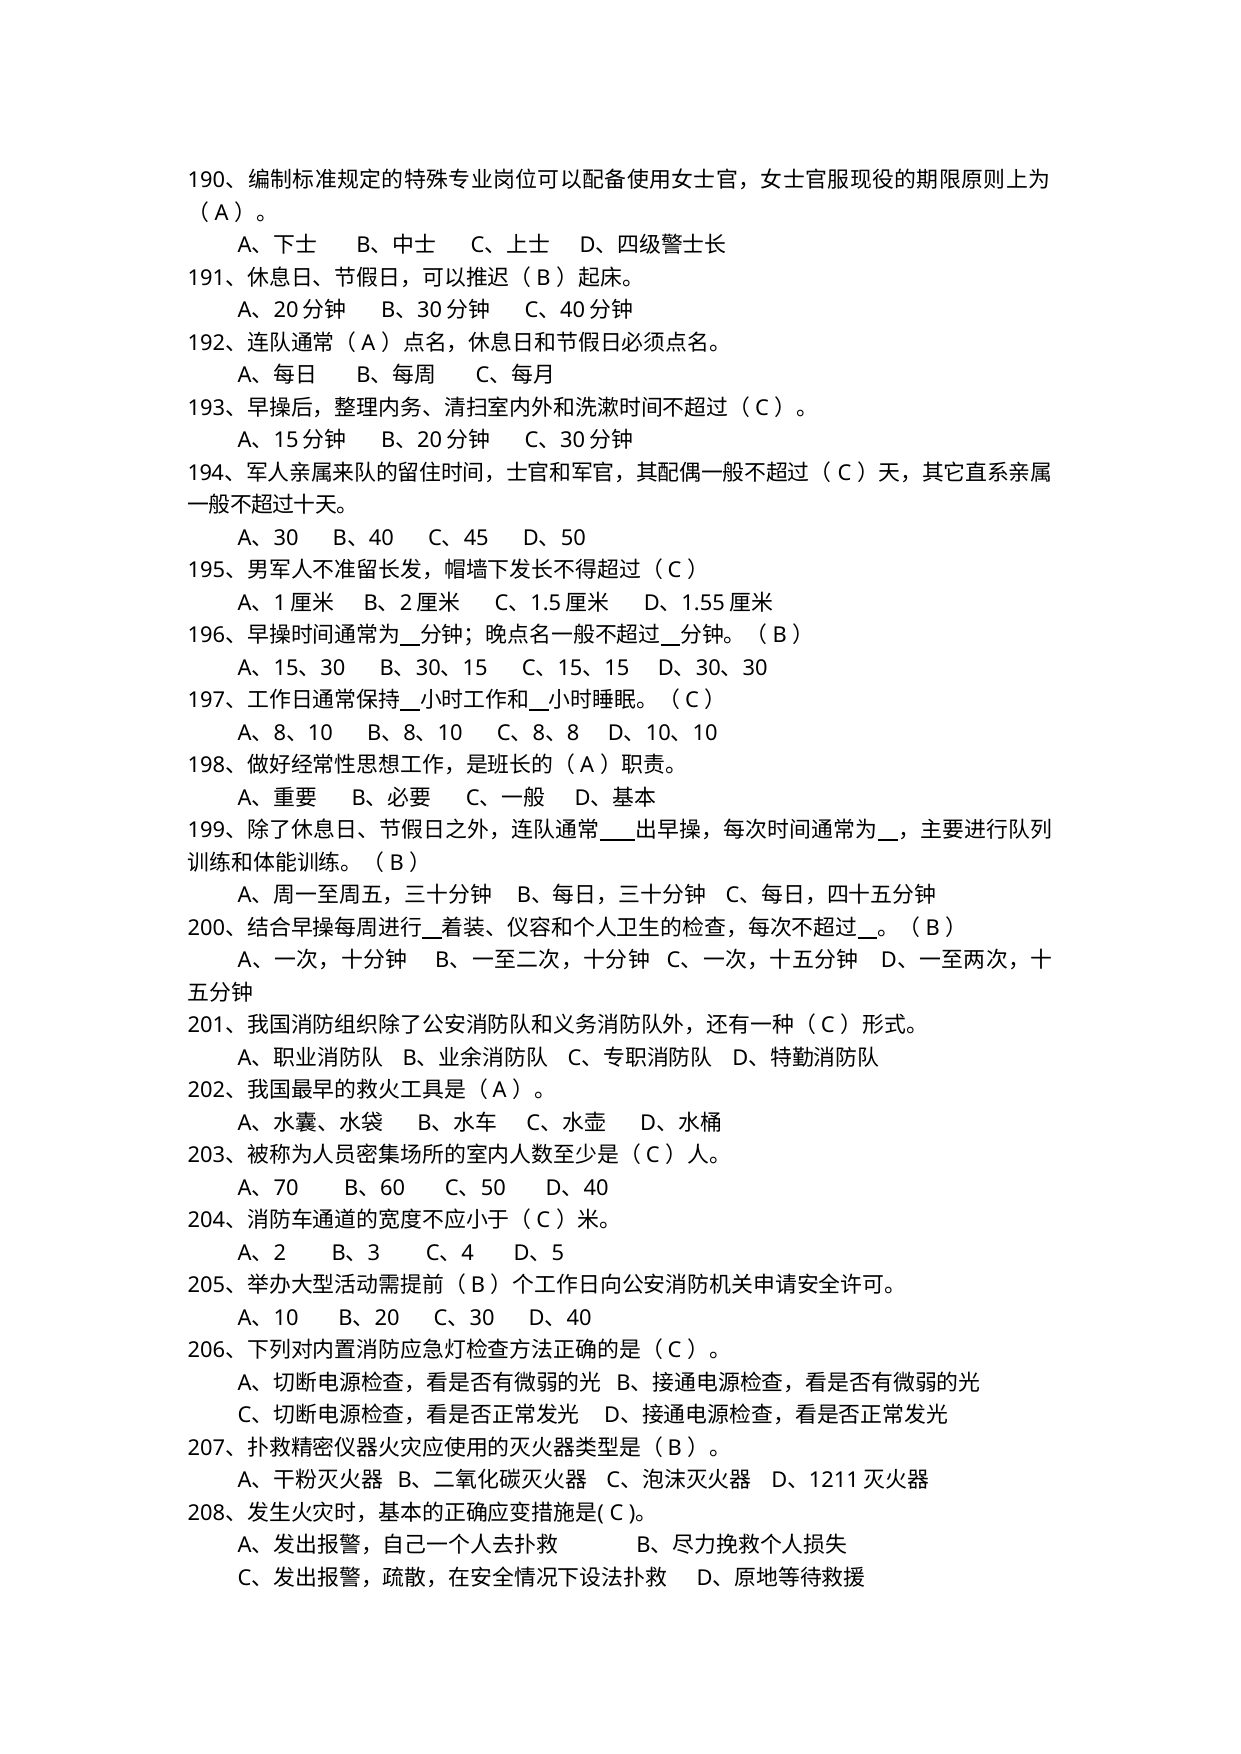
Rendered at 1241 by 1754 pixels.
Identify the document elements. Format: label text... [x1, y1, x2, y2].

text 201、我国消防组织除了公安消防队和义务消防队外，还有一种（ C ）形式。 [187, 1007, 1053, 1039]
text C、发出报警，疏散，在安全情况下设法扑救 D、原地等待救援 [187, 1559, 1053, 1592]
text 196、早操时间通常为 分钟；晚点名一般不超过 分钟。（ B ） [187, 617, 1053, 649]
text A、2 B、3 C、4 D、5 [187, 1234, 1053, 1267]
text 195、男军人不准留长发，帽墙下发长不得超过（ C ） [187, 552, 1053, 584]
text A、发出报警，自己一个人去扑救 B、尽力挽救个人损失 [187, 1527, 1053, 1559]
text 202、我国最早的救火工具是（ A ）。 [187, 1072, 1053, 1104]
text A、职业消防队 B、业余消防队 C、专职消防队 D、特勤消防队 [187, 1039, 1053, 1072]
text A、10 B、20 C、30 D、40 [187, 1299, 1053, 1332]
text 198、做好经常性思想工作，是班长的（ A ）职责。 [187, 747, 1053, 779]
text A、下士 B、中士 C、上士 D、四级警士长 [187, 227, 1053, 259]
text 190、编制标准规定的特殊专业岗位可以配备使用女士官，女士官服现役的期限原则上为（ A ）。 [187, 162, 1053, 227]
text 206、下列对内置消防应急灯检查方法正确的是（ C ）。 [187, 1332, 1053, 1364]
text C、切断电源检查，看是否正常发光 D、接通电源检查，看是否正常发光 [187, 1397, 1053, 1429]
text A、20分钟 B、30分钟 C、40分钟 [187, 292, 1053, 324]
text 205、举办大型活动需提前（ B ）个工作日向公安消防机关申请安全许可。 [187, 1267, 1053, 1299]
text 194、军人亲属来队的留住时间，士官和军官，其配偶一般不超过（ C ）天，其它直系亲属一般不超过十天。 [187, 454, 1053, 519]
text 204、消防车通道的宽度不应小于（ C ）米。 [187, 1202, 1053, 1234]
text A、水囊、水袋 B、水车 C、水壶 D、水桶 [187, 1104, 1053, 1137]
text A、切断电源检查，看是否有微弱的光 B、接通电源检查，看是否有微弱的光 [187, 1364, 1053, 1397]
text A、15、30 B、30、15 C、15、15 D、30、30 [187, 649, 1053, 682]
text 199、除了休息日、节假日之外，连队通常 出早操，每次时间通常为 ，主要进行队列训练和体能训练。（ B ） [187, 812, 1053, 877]
text 191、休息日、节假日，可以推迟（ B ）起床。 [187, 259, 1053, 292]
text A、每日 B、每周 C、每月 [187, 357, 1053, 389]
text A、8、10 B、8、10 C、8、8 D、10、10 [187, 714, 1053, 747]
text 200、结合早操每周进行 着装、仪容和个人卫生的检查，每次不超过 。（ B ） [187, 909, 1053, 942]
text A、15分钟 B、20分钟 C、30分钟 [187, 422, 1053, 454]
text 193、早操后，整理内务、清扫室内外和洗漱时间不超过（ C ）。 [187, 389, 1053, 422]
text 203、被称为人员密集场所的室内人数至少是（ C ）人。 [187, 1137, 1053, 1169]
text 208、发生火灾时，基本的正确应变措施是( C )。 [187, 1494, 1053, 1527]
text A、30 B、40 C、45 D、50 [187, 519, 1053, 552]
text A、一次，十分钟 B、一至二次，十分钟 C、一次，十五分钟 D、一至两次，十五分钟 [187, 942, 1053, 1007]
text 207、扑救精密仪器火灾应使用的灭火器类型是（ B ）。 [187, 1429, 1053, 1462]
text A、干粉灭火器 B、二氧化碳灭火器 C、泡沫灭火器 D、1211灭火器 [187, 1462, 1053, 1494]
text A、重要 B、必要 C、一般 D、基本 [187, 779, 1053, 812]
text 197、工作日通常保持 小时工作和 小时睡眠。（ C ） [187, 682, 1053, 714]
text A、70 B、60 C、50 D、40 [187, 1169, 1053, 1202]
text A、周一至周五，三十分钟 B、每日，三十分钟 C、每日，四十五分钟 [187, 877, 1053, 909]
text 192、连队通常（ A ）点名，休息日和节假日必须点名。 [187, 324, 1053, 357]
text A、1厘米 B、2厘米 C、1.5厘米 D、1.55厘米 [187, 584, 1053, 617]
